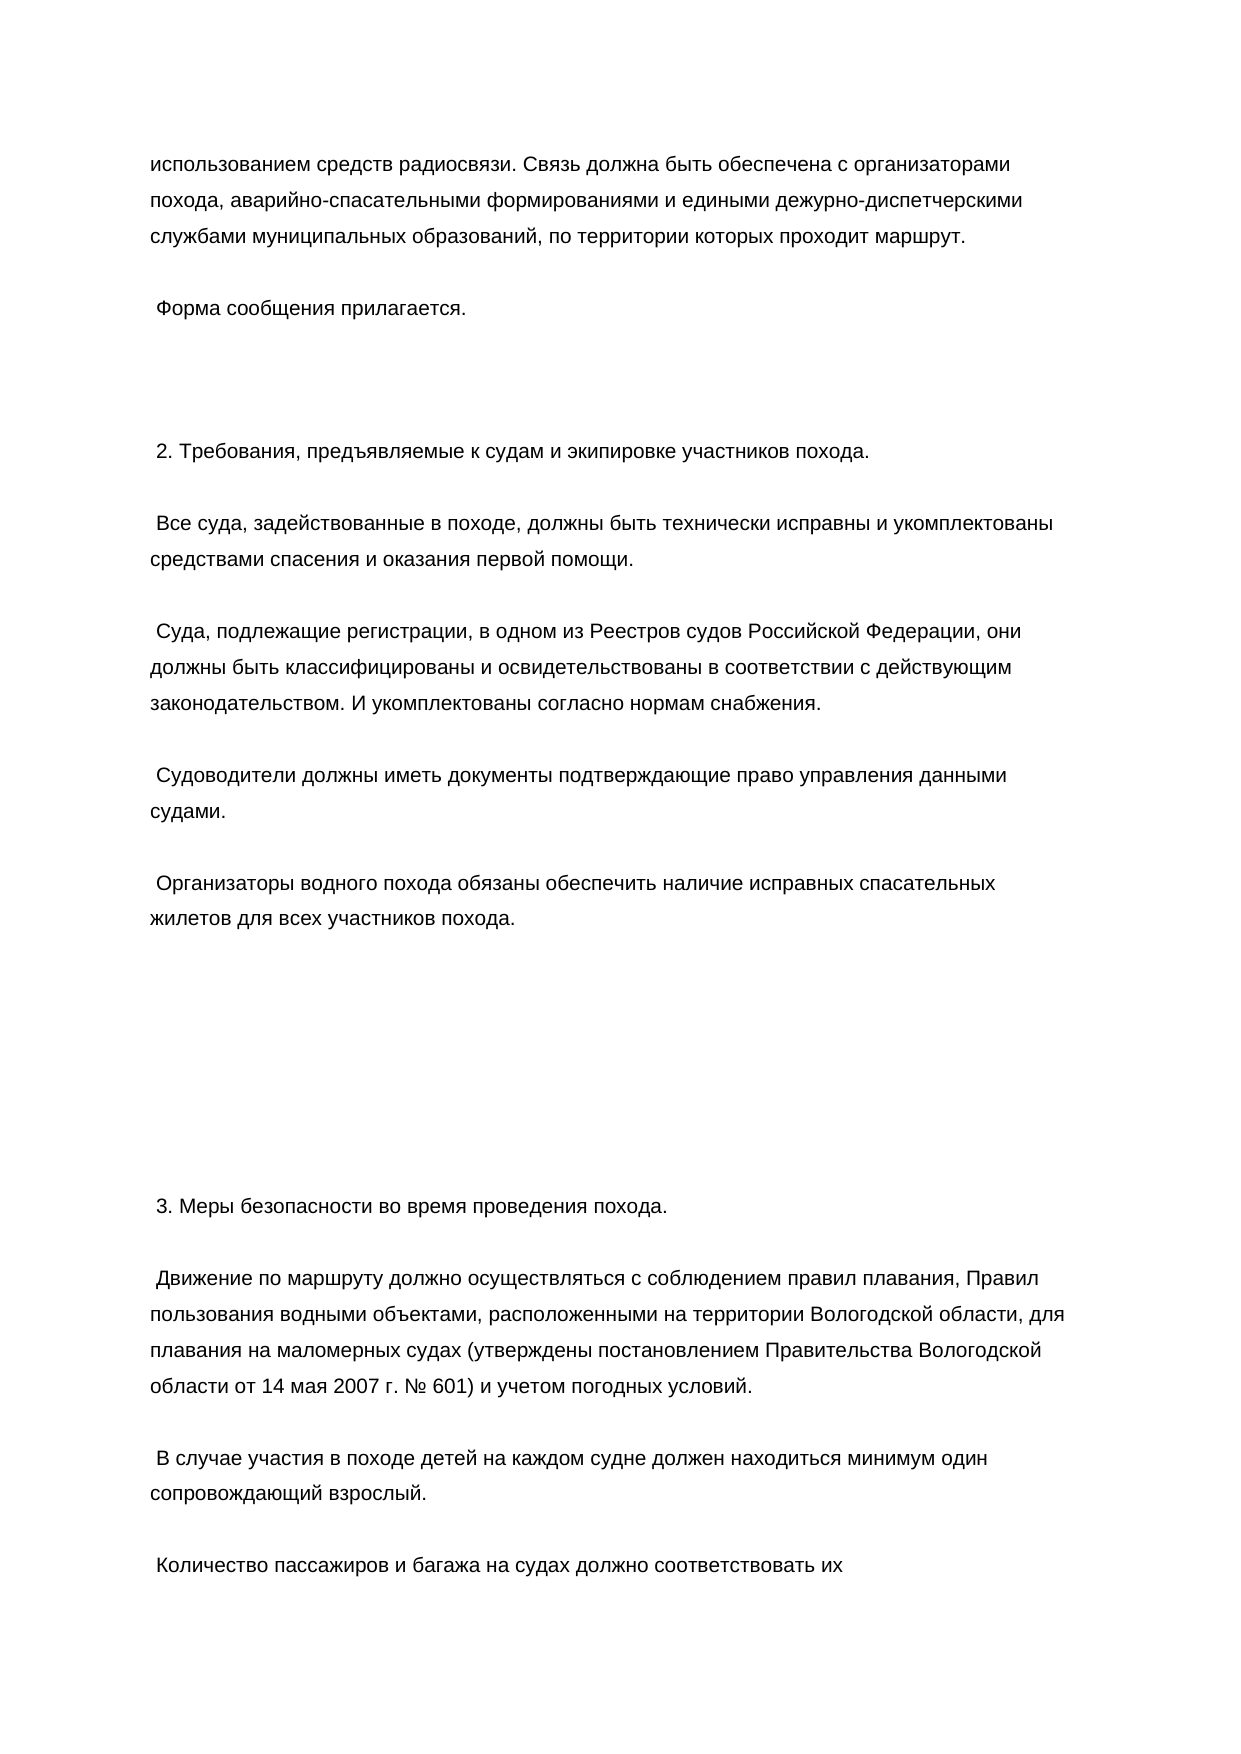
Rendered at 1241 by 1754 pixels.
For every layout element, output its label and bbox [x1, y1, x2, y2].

table_cell [140, 150, 1078, 1577]
